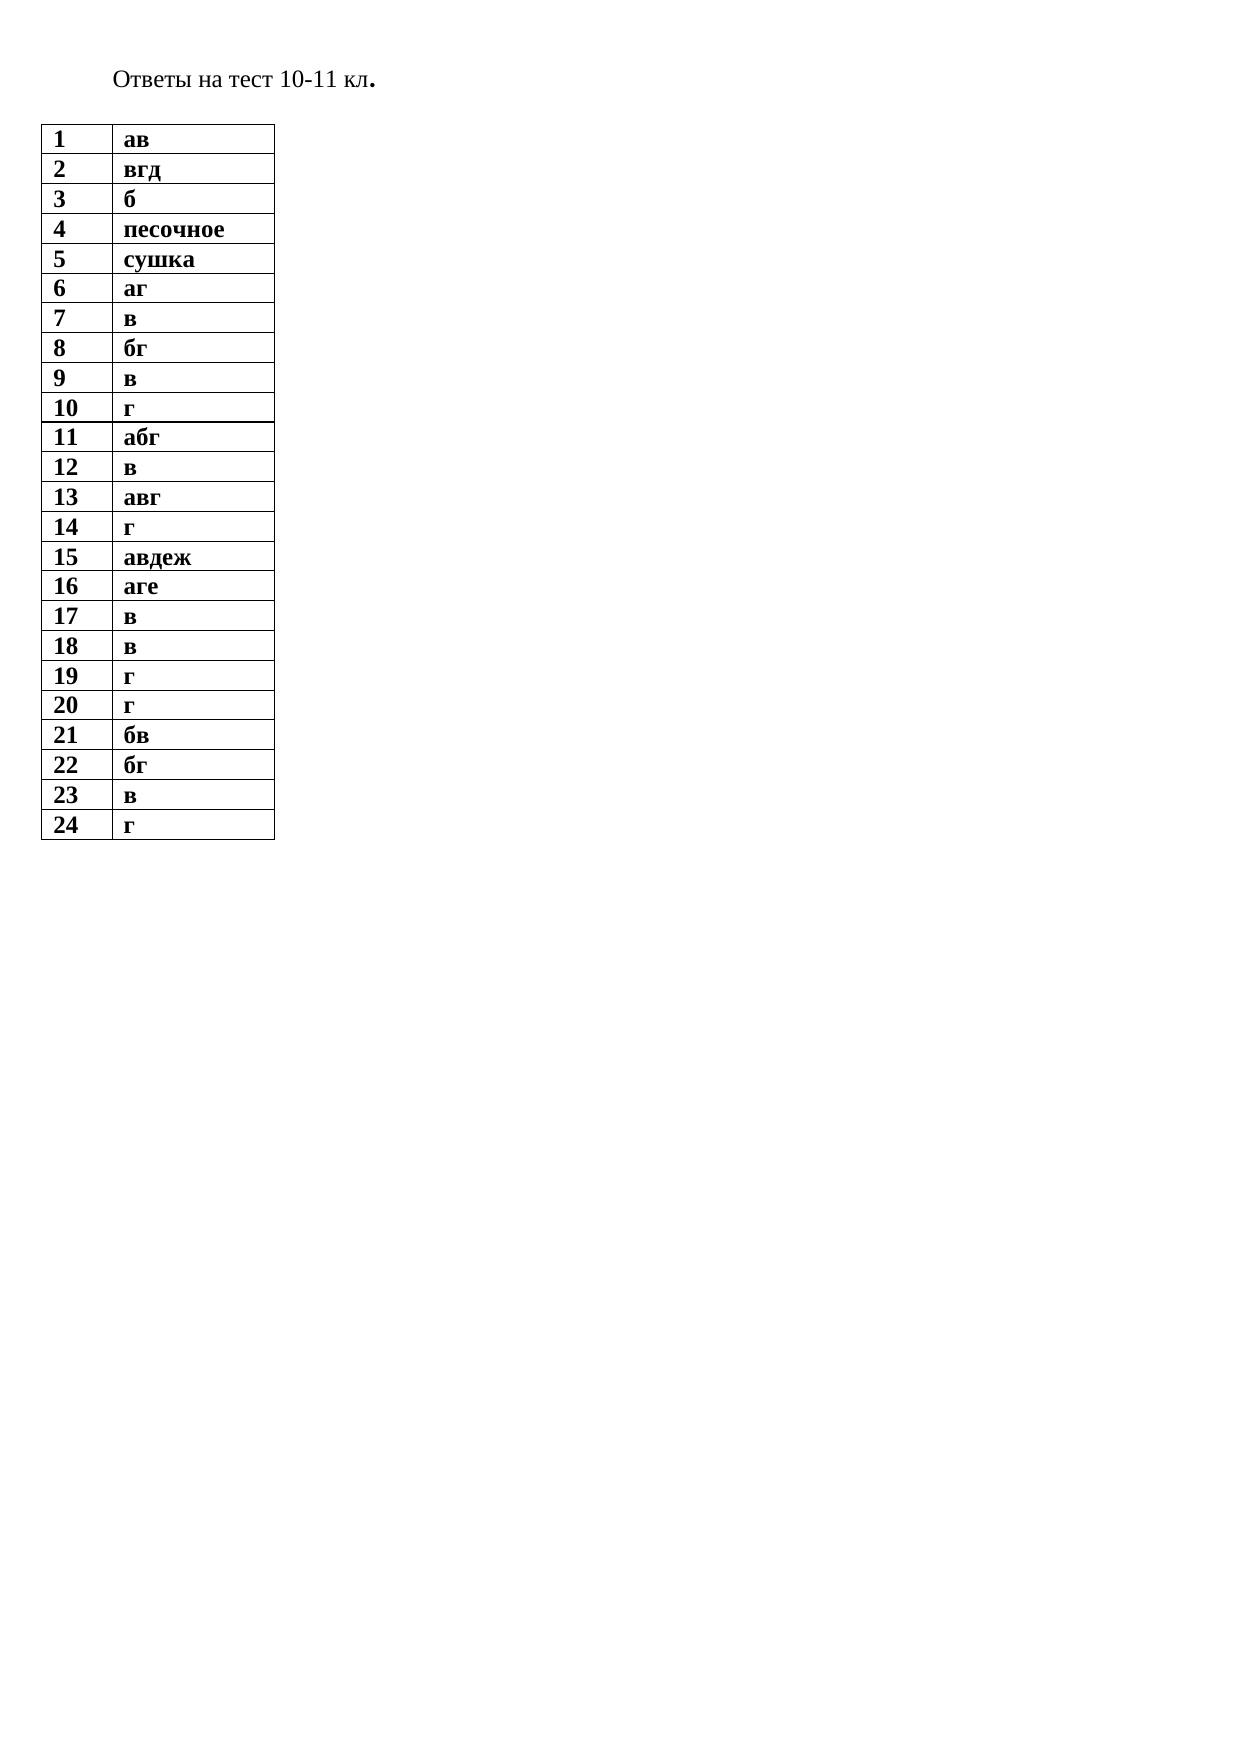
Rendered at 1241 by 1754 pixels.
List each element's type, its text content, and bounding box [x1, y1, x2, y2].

table_cell в [113, 780, 274, 809]
table_cell сушка [113, 244, 274, 272]
table_cell г [113, 661, 274, 689]
table_cell 21 [42, 720, 112, 749]
table_cell 15 [42, 542, 112, 570]
table_cell 12 [42, 452, 112, 481]
table_cell в [113, 601, 274, 630]
table_cell г [113, 691, 274, 719]
table_cell в [113, 631, 274, 660]
table_cell бг [113, 750, 274, 779]
table_cell авдеж [113, 542, 274, 570]
table_cell 22 [42, 750, 112, 779]
table_cell 17 [42, 601, 112, 630]
table_cell 4 [42, 214, 112, 243]
table_cell аге [113, 571, 274, 600]
table_header ав [113, 125, 274, 153]
table_cell в [113, 452, 274, 481]
table_cell абг [113, 423, 274, 451]
table_cell г [113, 810, 274, 838]
table_cell 11 [42, 423, 112, 451]
table_cell 18 [42, 631, 112, 660]
table_cell 6 [42, 274, 112, 302]
table_cell 19 [42, 661, 112, 689]
table_cell 13 [42, 482, 112, 511]
table_cell 24 [42, 810, 112, 838]
table_cell 10 [42, 393, 112, 421]
table_cell вгд [113, 154, 274, 183]
table_cell песочное [113, 214, 274, 243]
table_cell г [113, 512, 274, 541]
table_cell бг [113, 333, 274, 362]
table_cell б [113, 184, 274, 213]
table_cell 7 [42, 303, 112, 332]
table_cell аг [113, 274, 274, 302]
table_cell 5 [42, 244, 112, 272]
table_cell авг [113, 482, 274, 511]
table_cell 20 [42, 691, 112, 719]
text Ответы на тест 10-11 кл. [112, 59, 1187, 95]
table_cell в [113, 303, 274, 332]
table_cell 14 [42, 512, 112, 541]
table_header 1 [42, 125, 112, 153]
table_cell 3 [42, 184, 112, 213]
table_cell в [113, 363, 274, 392]
table_cell 2 [42, 154, 112, 183]
table_cell 9 [42, 363, 112, 392]
table_cell бв [113, 720, 274, 749]
table_cell 16 [42, 571, 112, 600]
table_cell г [113, 393, 274, 421]
table_cell 8 [42, 333, 112, 362]
table_cell 23 [42, 780, 112, 809]
